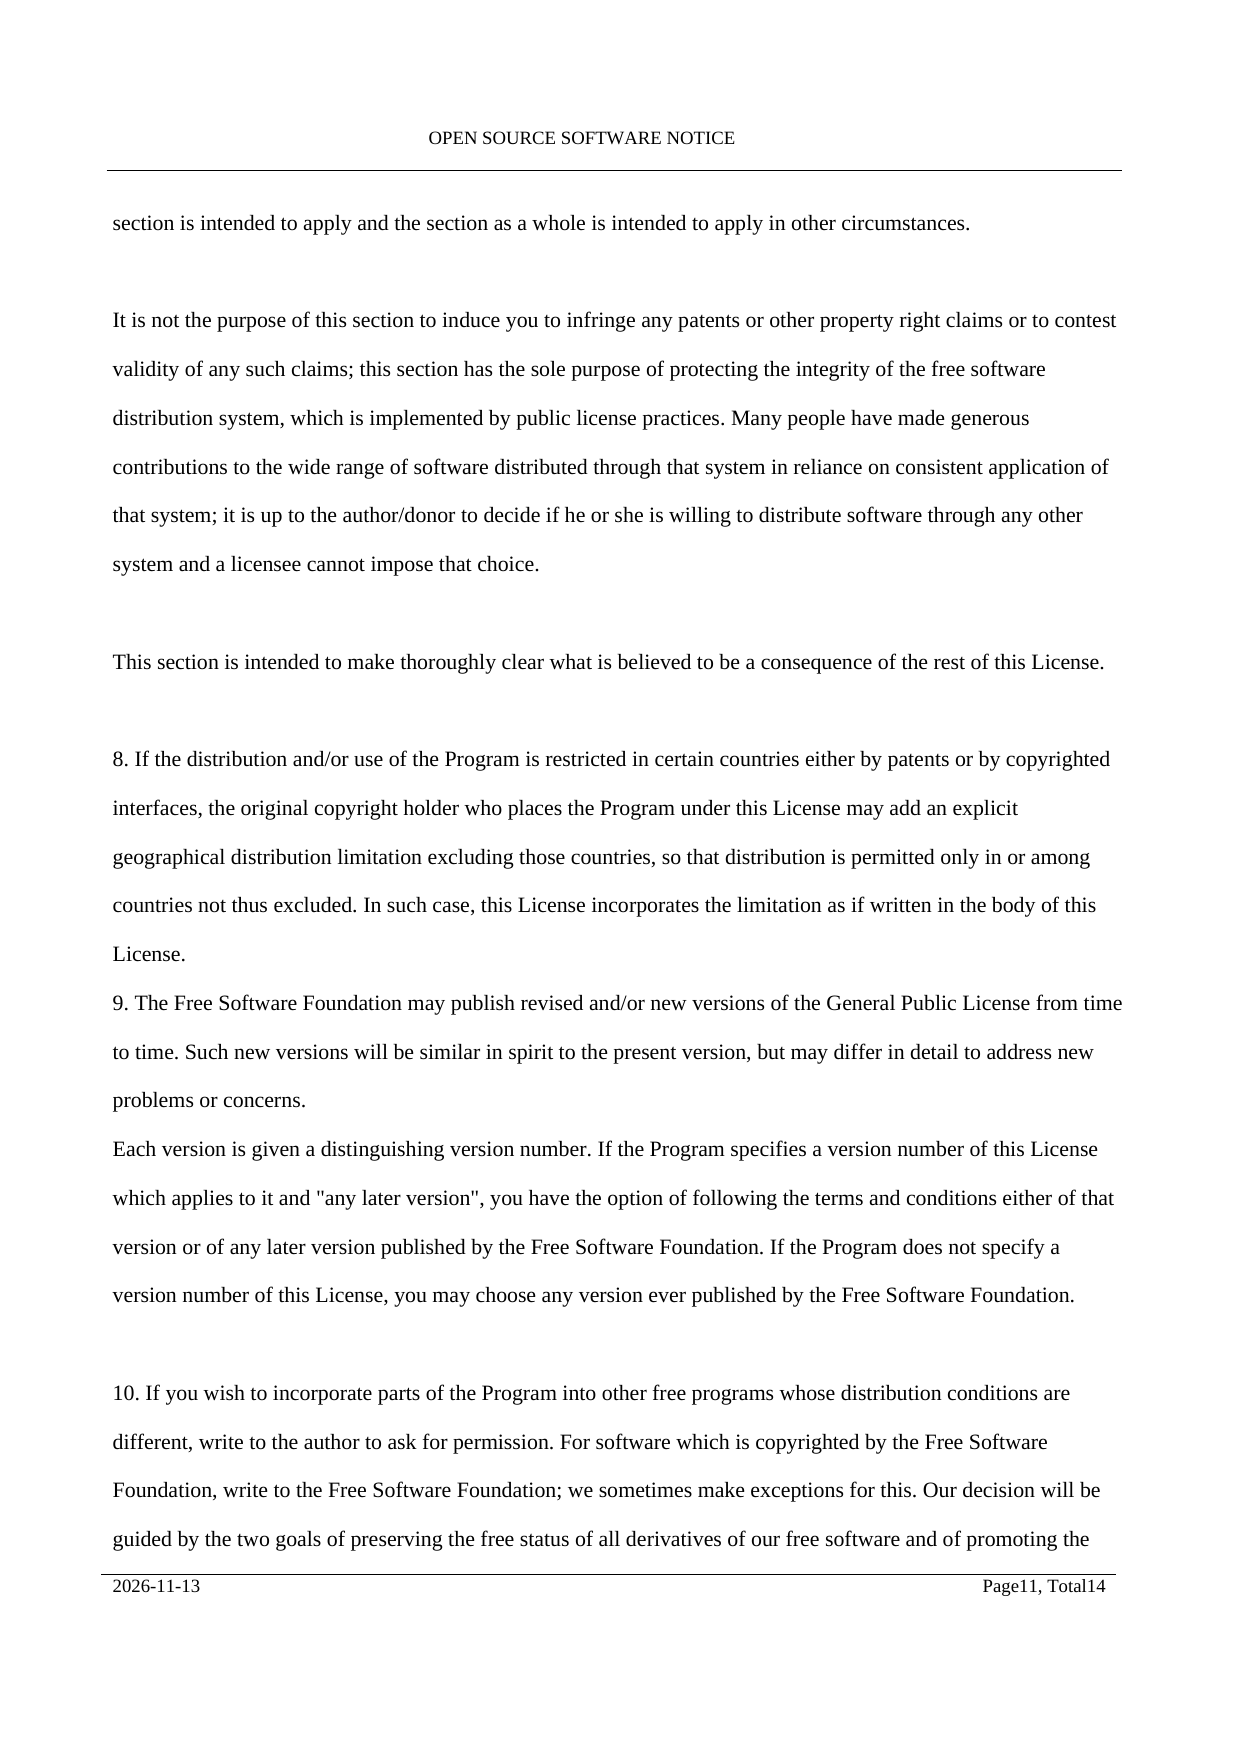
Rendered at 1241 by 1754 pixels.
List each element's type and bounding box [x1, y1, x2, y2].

text [112, 206, 1128, 1555]
